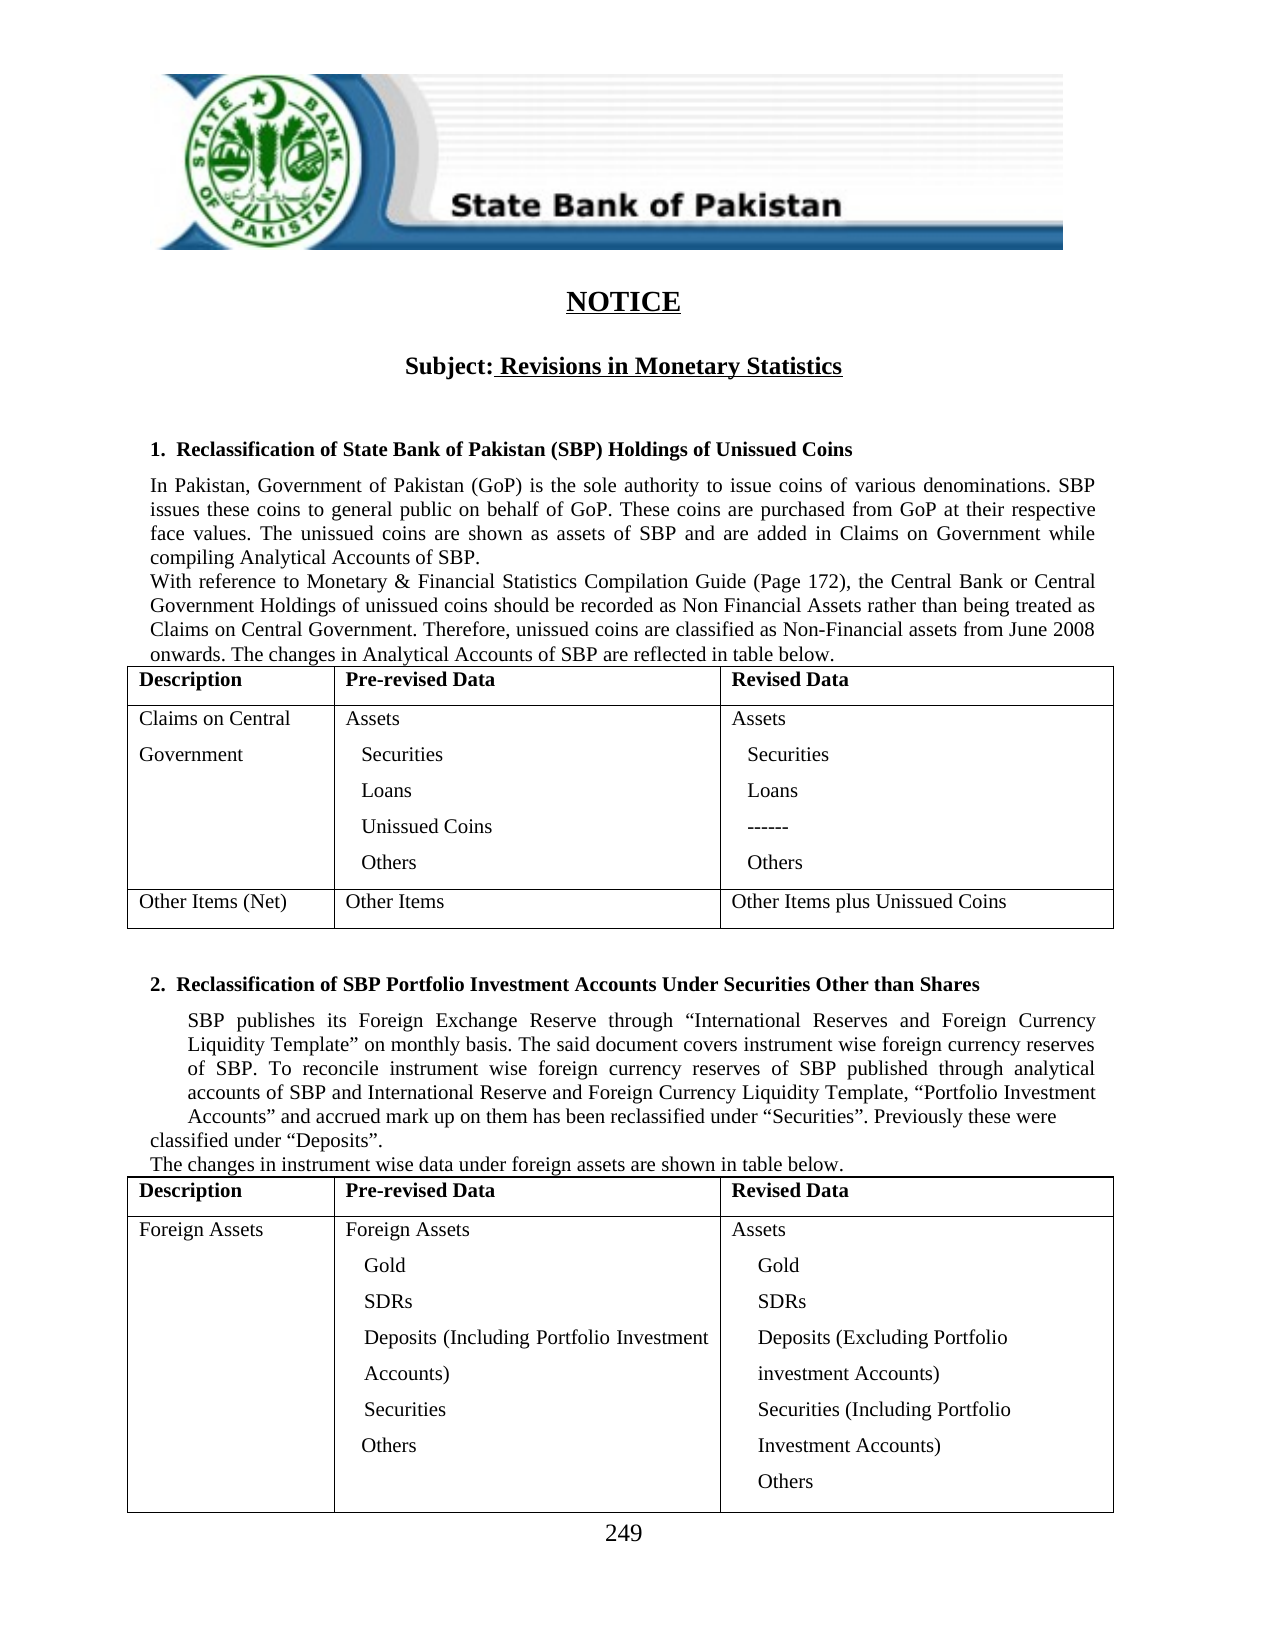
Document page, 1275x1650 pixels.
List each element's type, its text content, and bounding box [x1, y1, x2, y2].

text With reference to Monetary & Financial Statistics Compilation Guide (Page 172), the Central Bank or Central Government Holdings of unissued coins should be recorded as Non Financial Assets rather than being treated as Claims on Central Government. Therefore, unissued coins are classified as Non-Financial assets from June 2008 onwards. The changes in Analytical Accounts of SBP are reflected in table below. [150, 569, 1097, 666]
text Subject: Revisions in Monetary Statistics [150, 351, 1097, 379]
table_cell Assets Securities Loans Unissued Coins Others [335, 706, 720, 888]
table_cell Other Items (Net) [128, 890, 334, 928]
text 2. Reclassification of SBP Portfolio Investment Accounts Under Securities Other than Shares [150, 972, 1097, 996]
table_cell Assets Securities Loans ------ Others [721, 706, 1113, 888]
text classified under “Deposits”. [150, 1128, 1097, 1152]
table_header Pre-revised Data [335, 667, 720, 705]
table_cell Foreign Assets Gold SDRs Deposits (Including Portfolio Investment Accounts) Securities Others [335, 1217, 720, 1512]
table_header Revised Data [721, 667, 1113, 705]
picture [150, 74, 1063, 250]
table_cell Foreign Assets [128, 1217, 334, 1512]
text NOTICE [150, 284, 1097, 317]
table_cell Claims on Central Government [128, 706, 334, 888]
table_header Pre-revised Data [335, 1178, 720, 1216]
table_header Revised Data [721, 1178, 1113, 1216]
text SBP publishes its Foreign Exchange Reserve through “International Reserves and Foreign Currency Liquidity Template” on monthly basis. The said document covers instrument wise foreign currency reserves of SBP. To reconcile instrument wise foreign currency reserves of SBP published through analytical accounts of SBP and International Reserve and Foreign Currency Liquidity Template, “Portfolio Investment Accounts” and accrued mark up on them has been reclassified under “Securities”. Previously these were [187, 1008, 1097, 1128]
table_cell Other Items [335, 890, 720, 928]
text In Pakistan, Government of Pakistan (GoP) is the sole authority to issue coins of various denominations. SBP issues these coins to general public on behalf of GoP. These coins are purchased from GoP at their respective face values. The unissued coins are shown as assets of SBP and are added in Claims on Government while compiling Analytical Accounts of SBP. [150, 473, 1097, 569]
text 1. Reclassification of State Bank of Pakistan (SBP) Holdings of Unissued Coins [150, 437, 1097, 461]
text The changes in instrument wise data under foreign assets are shown in table below. [150, 1152, 1097, 1176]
table_header Description [128, 1178, 334, 1216]
table_cell Other Items plus Unissued Coins [721, 890, 1113, 928]
table_cell Assets Gold SDRs Deposits (Excluding Portfolio investment Accounts) Securities (Including Portfolio Investment Accounts) Others [721, 1217, 1113, 1512]
table_header Description [128, 667, 334, 705]
